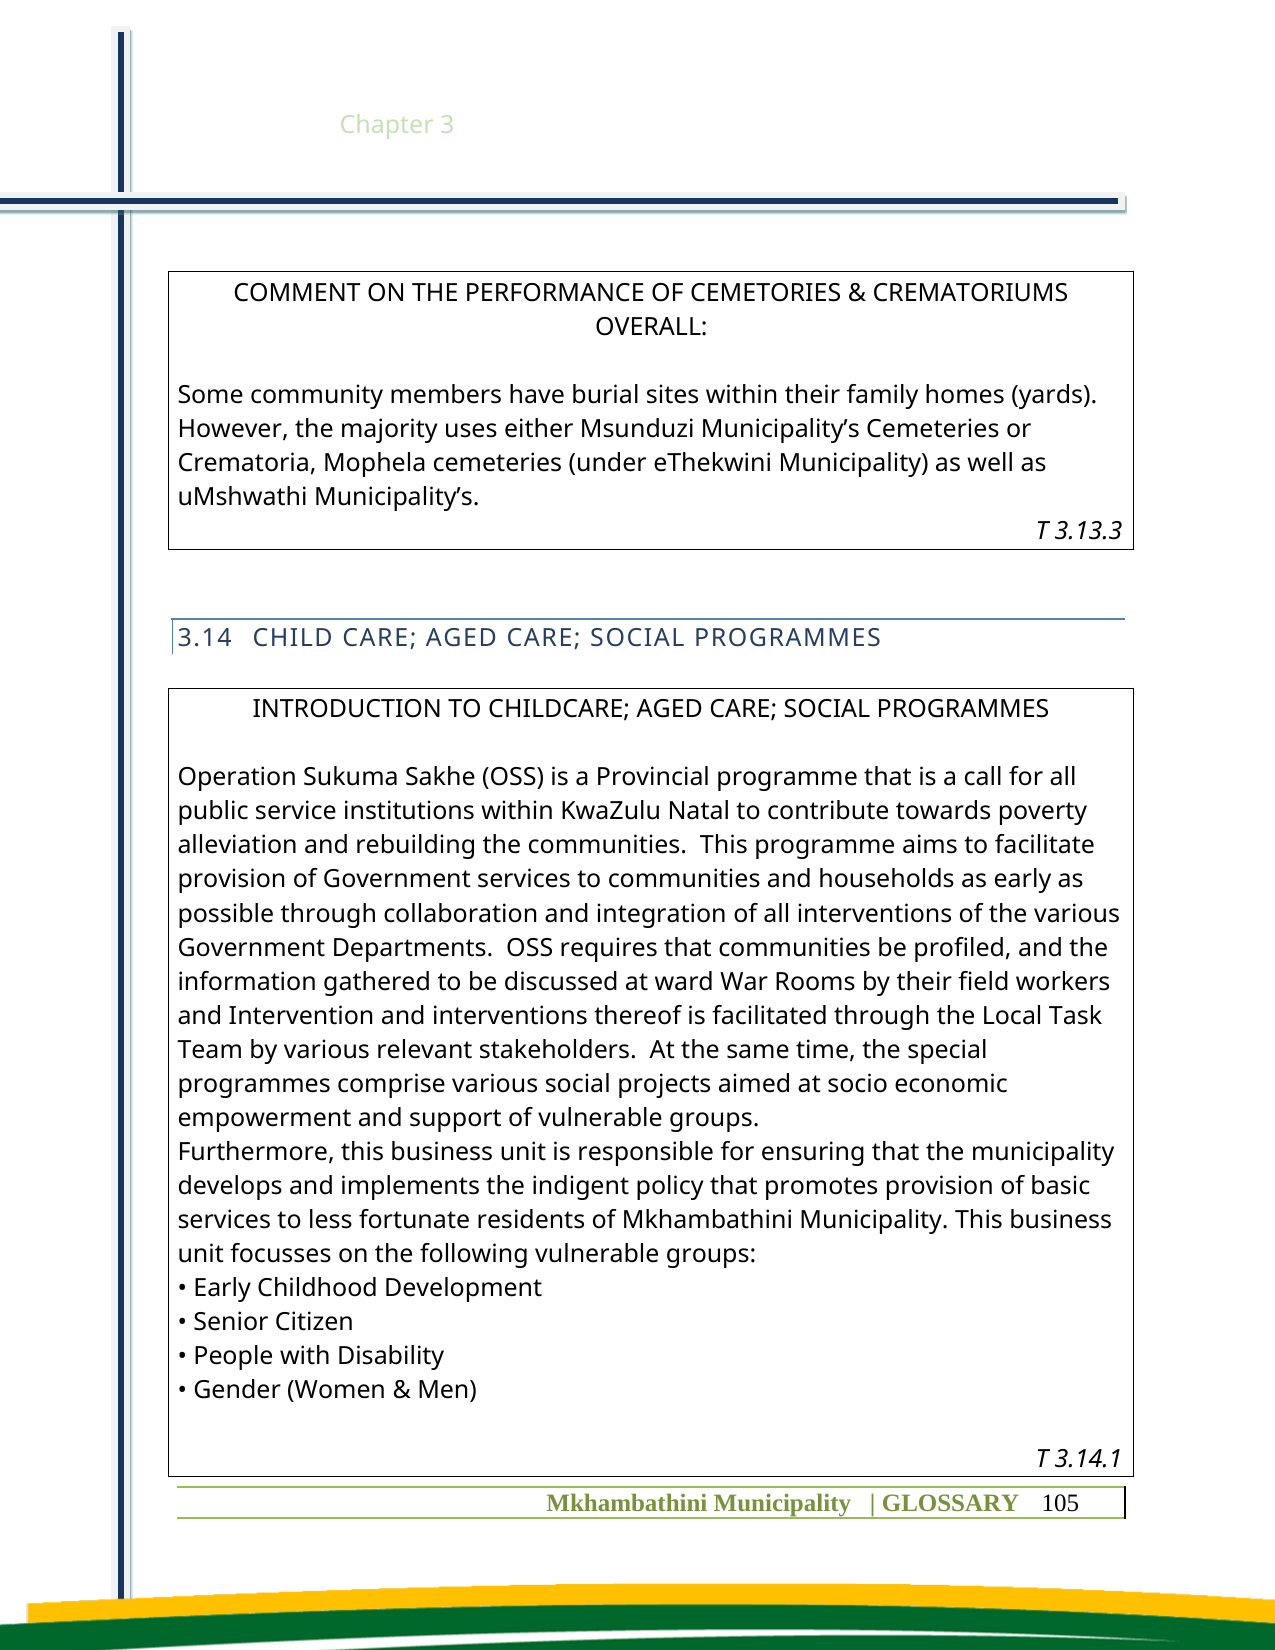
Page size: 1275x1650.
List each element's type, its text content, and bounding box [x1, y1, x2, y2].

text • Gender (Women & Men) [177, 1372, 1125, 1406]
text Some community members have burial sites within their family homes (yards). However, the majority uses either Msunduzi Municipality’s Cemeteries or Crematoria, Mophela cemeteries (under eThekwini Municipality) as well as uMshwathi Municipality’s. [177, 376, 1125, 509]
subtitle 3.14 CHILD CARE; AGED CARE; SOCIAL PROGRAMMES [173, 620, 1125, 654]
picture [0, 1583, 1275, 1650]
text T 3.13.3 [169, 509, 1133, 549]
text Operation Sukuma Sakhe (OSS) is a Provincial programme that is a call for all public service institutions within KwaZulu Natal to contribute towards poverty alleviation and rebuilding the communities. This programme aims to facilitate provision of Government services to communities and households as early as possible through collaboration and integration of all interventions of the various Government Departments. OSS requires that communities be profiled, and the information gathered to be discussed at ward War Rooms by their field workers and Intervention and interventions thereof is facilitated through the Local Task Team by various relevant stakeholders. At the same time, the special programmes comprise various social projects aimed at socio economic empowerment and support of vulnerable groups. [177, 759, 1125, 1134]
text • Senior Citizen [177, 1304, 1125, 1338]
text • People with Disability [177, 1338, 1125, 1372]
text • Early Childhood Development [177, 1270, 1125, 1304]
text Furthermore, this business unit is responsible for ensuring that the municipality develops and implements the indigent policy that promotes provision of basic services to less fortunate residents of Mkhambathini Municipality. This business unit focusses on the following vulnerable groups: [177, 1134, 1125, 1270]
text INTRODUCTION TO CHILDCARE; AGED CARE; SOCIAL PROGRAMMES [169, 689, 1133, 725]
text T 3.14.1 [169, 1437, 1133, 1476]
text COMMENT ON THE PERFORMANCE OF CEMETORIES & CREMATORIUMS OVERALL: [169, 272, 1133, 342]
